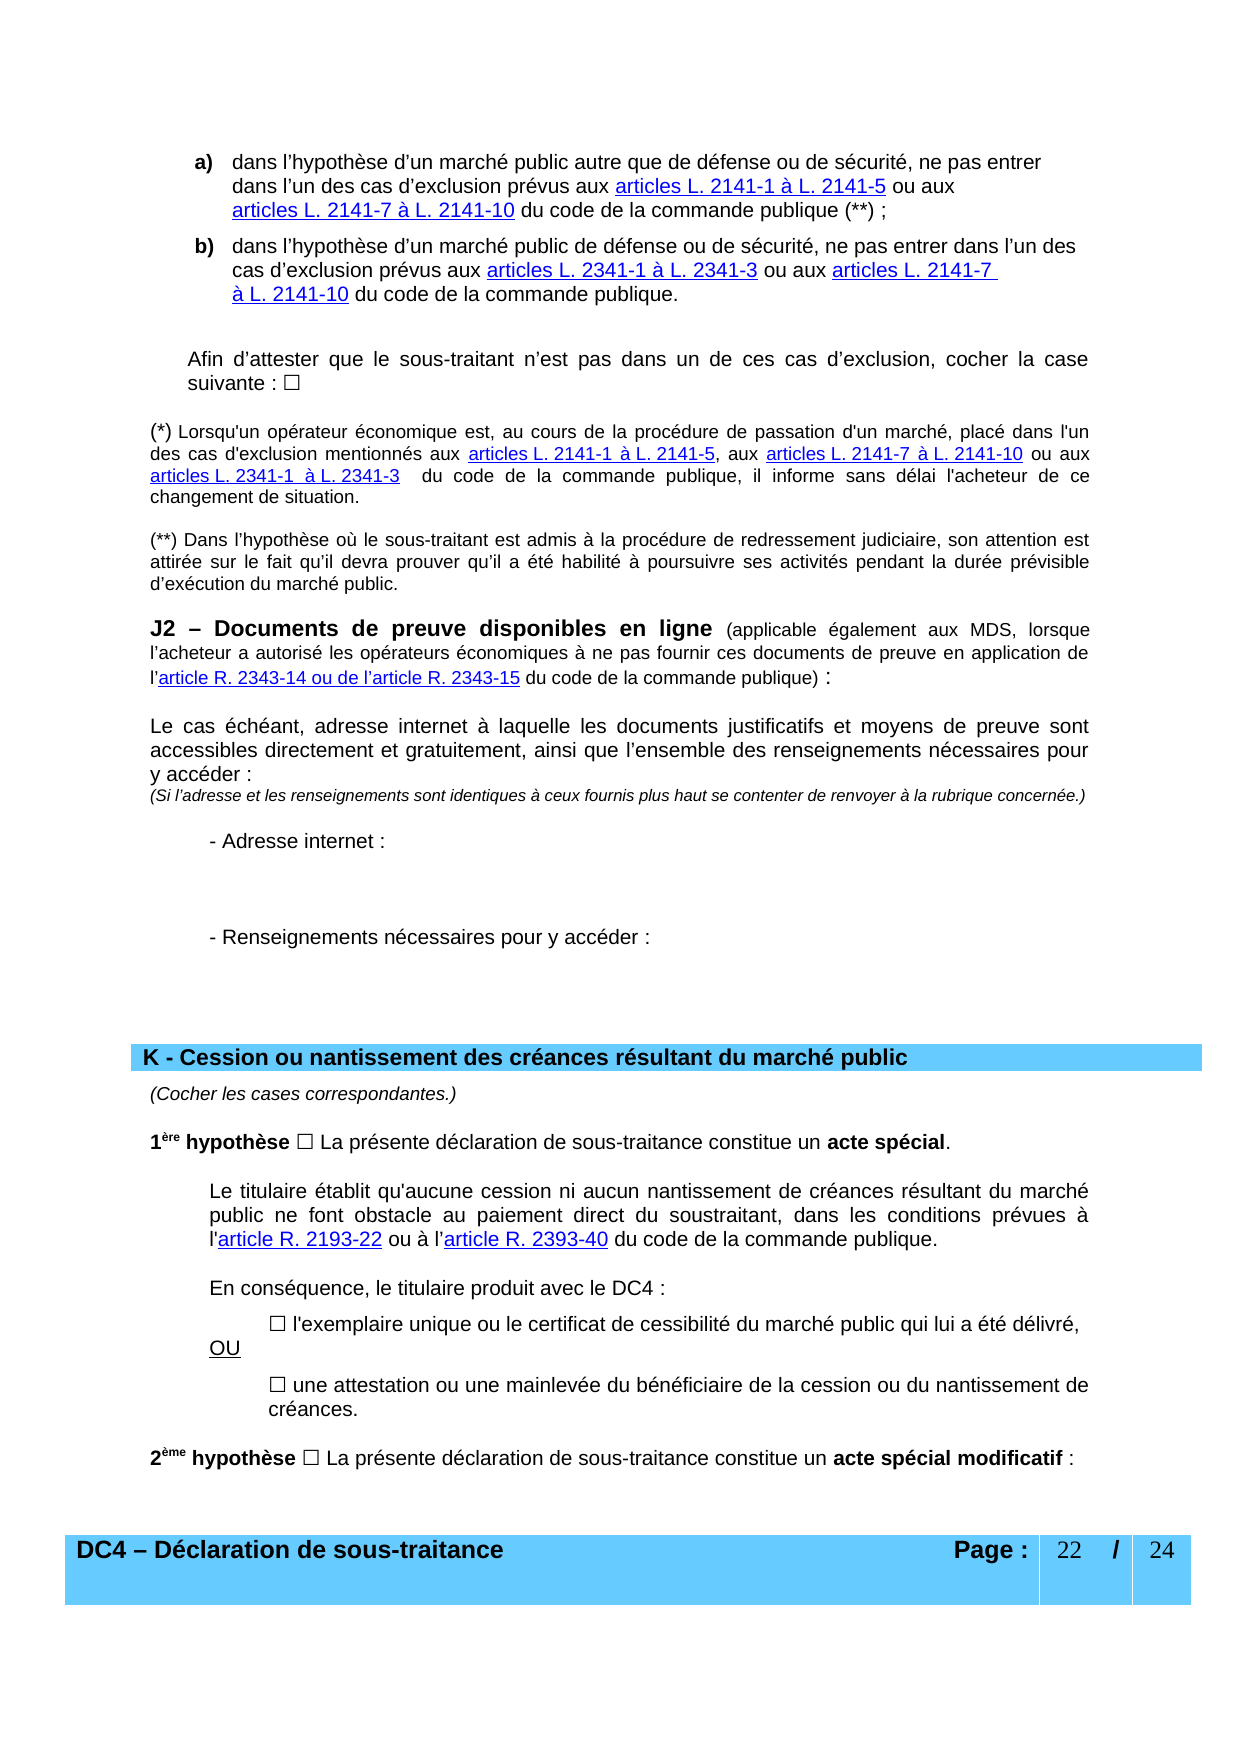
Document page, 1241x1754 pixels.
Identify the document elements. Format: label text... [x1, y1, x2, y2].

text Le cas échéant, adresse internet à laquelle les documents justificatifs et moyens de preuve sont accessibles directement et gratuitement, ainsi que l’ensemble des renseignements nécessaires pour y accéder : [150, 714, 1090, 786]
list dans l’hypothèse d’un marché public de défense ou de sécurité, ne pas entrer dans l’un des cas d’exclusion prévus aux articles L. 2341-1 à L. 2341-3 ou aux articles L. 2141-7 à L. 2141-10 du code de la commande publique. [194, 234, 1090, 306]
text (**) Dans l’hypothèse où le sous-traitant est admis à la procédure de redressement judiciaire, son attention est attirée sur le fait qu’il devra prouver qu’il a été habilité à poursuivre ses activités pendant la durée prévisible d’exécution du marché public. [150, 529, 1090, 594]
text Afin d’attester que le sous-traitant n’est pas dans un de ces cas d’exclusion, cocher la case suivante : ☐ [187, 347, 1090, 395]
table_header K - Cession ou nantissement des créances résultant du marché public [131, 1044, 1202, 1071]
text J2 – Documents de preuve disponibles en ligne (applicable également aux MDS, lorsque l’acheteur a autorisé les opérateurs économiques à ne pas fournir ces documents de preuve en application de l’article R. 2343-14 ou de l’article R. 2343-15 du code de la commande publique) : [150, 615, 1090, 690]
text - Renseignements nécessaires pour y accéder : [209, 924, 1090, 948]
text 1ère hypothèse ☐ La présente déclaration de sous-traitance constitue un acte spécial. [150, 1130, 1090, 1154]
text (*) Lorsqu'un opérateur économique est, au cours de la procédure de passation d'un marché, placé dans l'un des cas d'exclusion mentionnés aux articles L. 2141-1 à L. 2141-5, aux articles L. 2141-7 à L. 2141-10 ou aux articles L. 2341-1 à L. 2341-3 du code de la commande publique, il informe sans délai l'acheteur de ce changement de situation. [150, 419, 1090, 508]
text OU [209, 1336, 1090, 1360]
text (Cocher les cases correspondantes.) [150, 1083, 1090, 1105]
text ☐ l'exemplaire unique ou le certificat de cessibilité du marché public qui lui a été délivré, [268, 1312, 1090, 1336]
text (Si l’adresse et les renseignements sont identiques à ceux fournis plus haut se contenter de renvoyer à la rubrique concernée.) [150, 786, 1090, 805]
text 2ème hypothèse ☐ La présente déclaration de sous-traitance constitue un acte spécial modificatif : [150, 1445, 1090, 1469]
text En conséquence, le titulaire produit avec le DC4 : [209, 1276, 1090, 1299]
text Le titulaire établit qu'aucune cession ni aucun nantissement de créances résultant du marché public ne font obstacle au paiement direct du soustraitant, dans les conditions prévues à l'article R. 2193-22 ou à l’article R. 2393-40 du code de la commande publique. [209, 1179, 1090, 1251]
text ☐ une attestation ou une mainlevée du bénéficiaire de la cession ou du nantissement de créances. [268, 1372, 1090, 1420]
text - Adresse internet : [209, 829, 1090, 853]
list dans l’hypothèse d’un marché public autre que de défense ou de sécurité, ne pas entrer dans l’un des cas d’exclusion prévus aux articles L. 2141-1 à L. 2141-5 ou aux articles L. 2141-7 à L. 2141-10 du code de la commande publique (**) ; [194, 150, 1090, 222]
